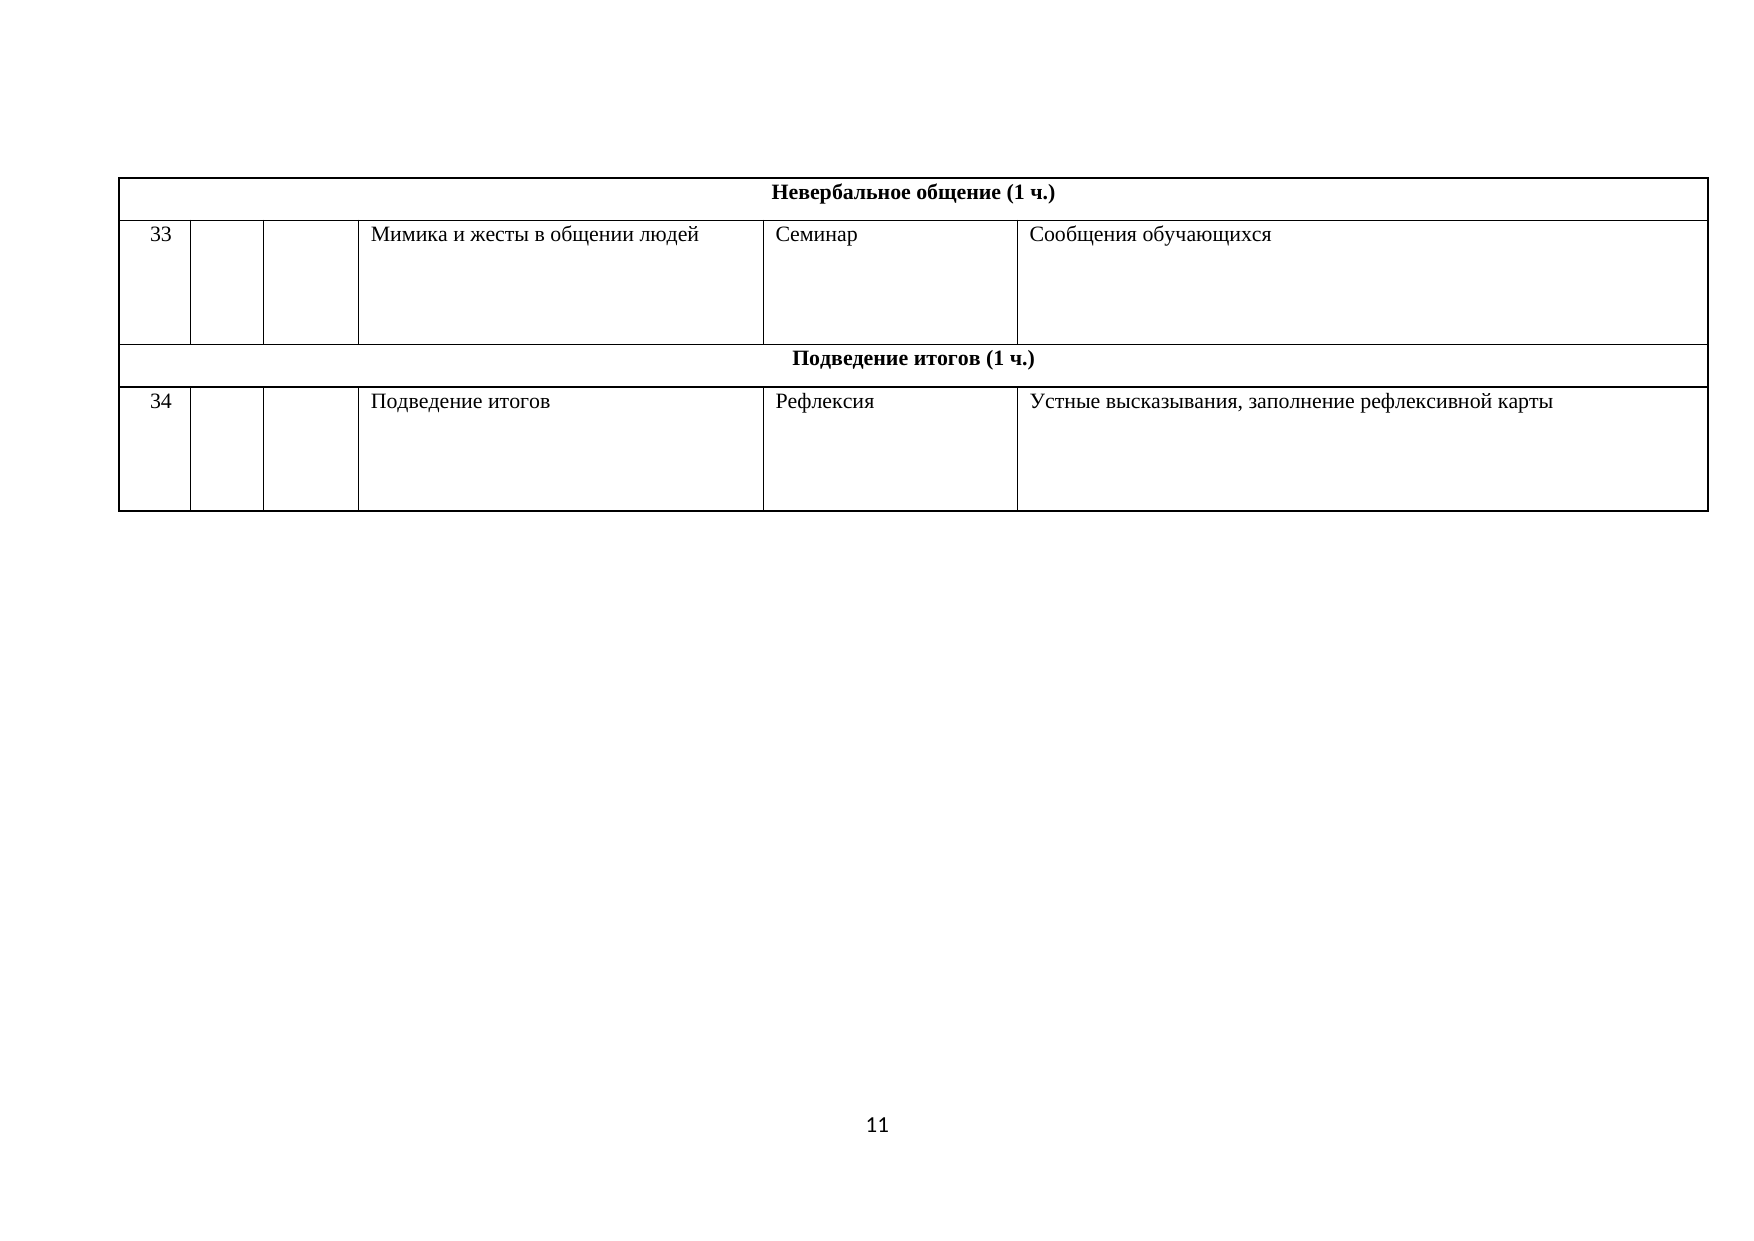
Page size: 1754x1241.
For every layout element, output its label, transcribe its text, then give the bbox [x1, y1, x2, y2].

table_cell Устные высказывания, заполнение рефлексивной карты [1018, 388, 1707, 510]
table_cell Подведение итогов (1 ч.) [120, 345, 1707, 386]
table_cell Рефлексия [764, 388, 1017, 510]
table_cell 33 [120, 221, 190, 344]
table_cell 34 [120, 388, 190, 510]
table_cell [264, 388, 358, 510]
table_cell Невербальное общение (1 ч.) [120, 179, 1707, 219]
table_cell Семинар [764, 221, 1017, 344]
table_cell [191, 221, 263, 344]
table_cell Сообщения обучающихся [1018, 221, 1707, 344]
table_cell Подведение итогов [359, 388, 763, 510]
table_cell Мимика и жесты в общении людей [359, 221, 763, 344]
table_cell [191, 388, 263, 510]
table_cell [264, 221, 358, 344]
